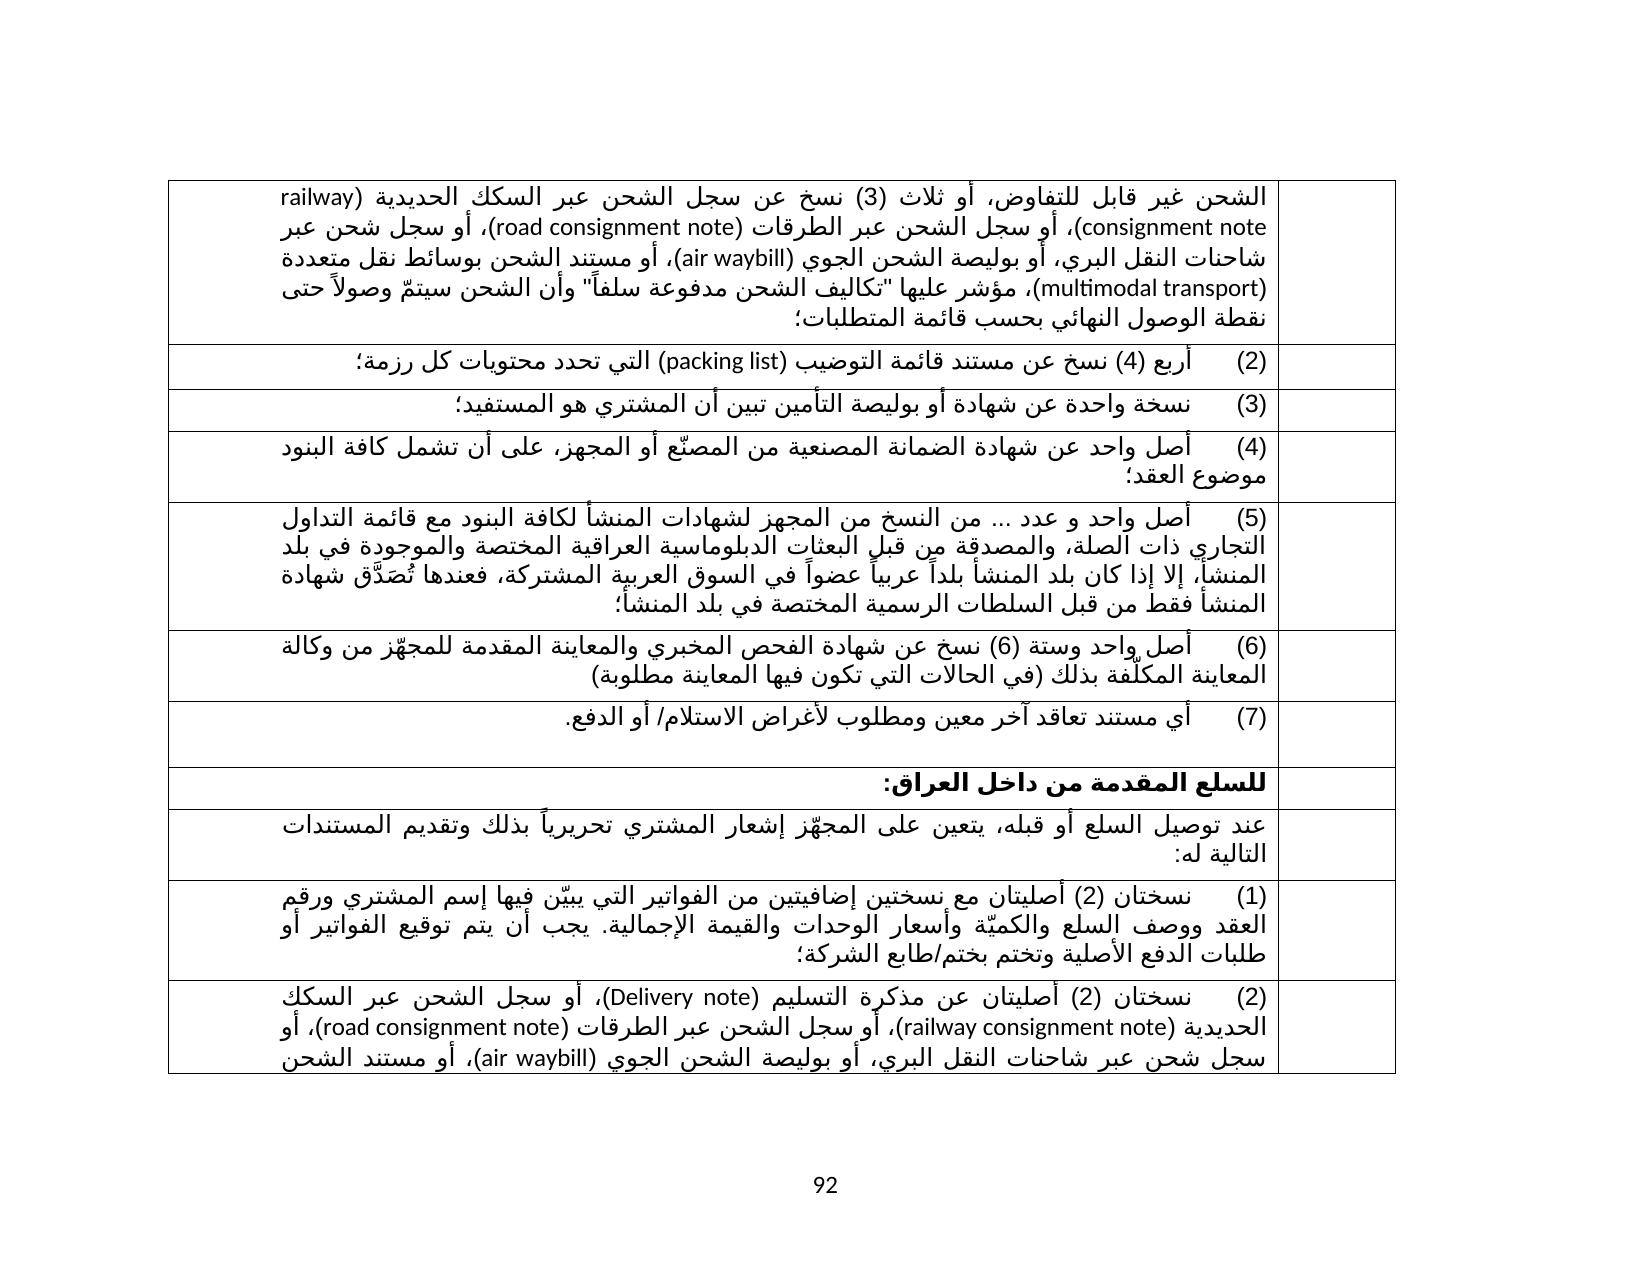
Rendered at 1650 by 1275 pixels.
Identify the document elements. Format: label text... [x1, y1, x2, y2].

table_cell (5) أصل واحد و عدد ... من النسخ من المجهز لشهادات المنشأ لكافة البنود مع قائمة التداول التجاري ذات الصلة، والمصدقة من قبل البعثات الدبلوماسية العراقية المختصة والموجودة في بلد المنشأ، إلا إذا كان بلد المنشأ بلداً عربياً عضواً في السوق العربية المشتركة، فعندها تُصَدَّق شهادة المنشأ فقط من قبل السلطات الرسمية المختصة في بلد المنشأ؛ [169, 503, 1278, 630]
table_cell [1279, 390, 1395, 431]
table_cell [169, 181, 1278, 344]
table_cell [1279, 981, 1395, 1073]
table_cell [1279, 768, 1395, 809]
table_cell (2) أربع (4) نسخ عن مستند قائمة التوضيب (packing list) التي تحدد محتويات كل رزمة؛ [169, 345, 1278, 388]
table_cell (3) نسخة واحدة عن شهادة أو بوليصة التأمين تبين أن المشتري هو المستفيد؛ [169, 390, 1278, 431]
table_cell عند توصيل السلع أو قبله، يتعين على المجهّز إشعار المشتري تحريرياً بذلك وتقديم المستندات التالية له: [169, 810, 1278, 880]
table_cell [1279, 881, 1395, 980]
table_cell (6) أصل واحد وستة (6) نسخ عن شهادة الفحص المخبري والمعاينة المقدمة للمجهّز من وكالة المعاينة المكلّفة بذلك (في الحالات التي تكون فيها المعاينة مطلوبة) [169, 631, 1278, 701]
table_cell [1279, 631, 1395, 701]
table_cell [1279, 345, 1395, 388]
table_cell (7) أي مستند تعاقد آخر معين ومطلوب لأغراض الاستلام/ أو الدفع. [169, 702, 1278, 767]
table_cell [1279, 810, 1395, 880]
table_cell [1279, 503, 1395, 630]
table_cell (1) نسختان (2) أصليتان مع نسختين إضافيتين من الفواتير التي يبيّن فيها إسم المشتري ورقم العقد ووصف السلع والكميّة وأسعار الوحدات والقيمة الإجمالية. يجب أن يتم توقيع الفواتير أو طلبات الدفع الأصلية وتختم بختم/طابع الشركة؛ [169, 881, 1278, 980]
table_cell (4) أصل واحد عن شهادة الضمانة المصنعية من المصنّع أو المجهز، على أن تشمل كافة البنود موضوع العقد؛ [169, 432, 1278, 502]
table_cell [1279, 702, 1395, 767]
table_cell [1279, 181, 1395, 344]
table_cell للسلع المقدمة من داخل العراق: [169, 768, 1278, 809]
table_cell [169, 981, 1278, 1073]
table_cell [1279, 432, 1395, 502]
